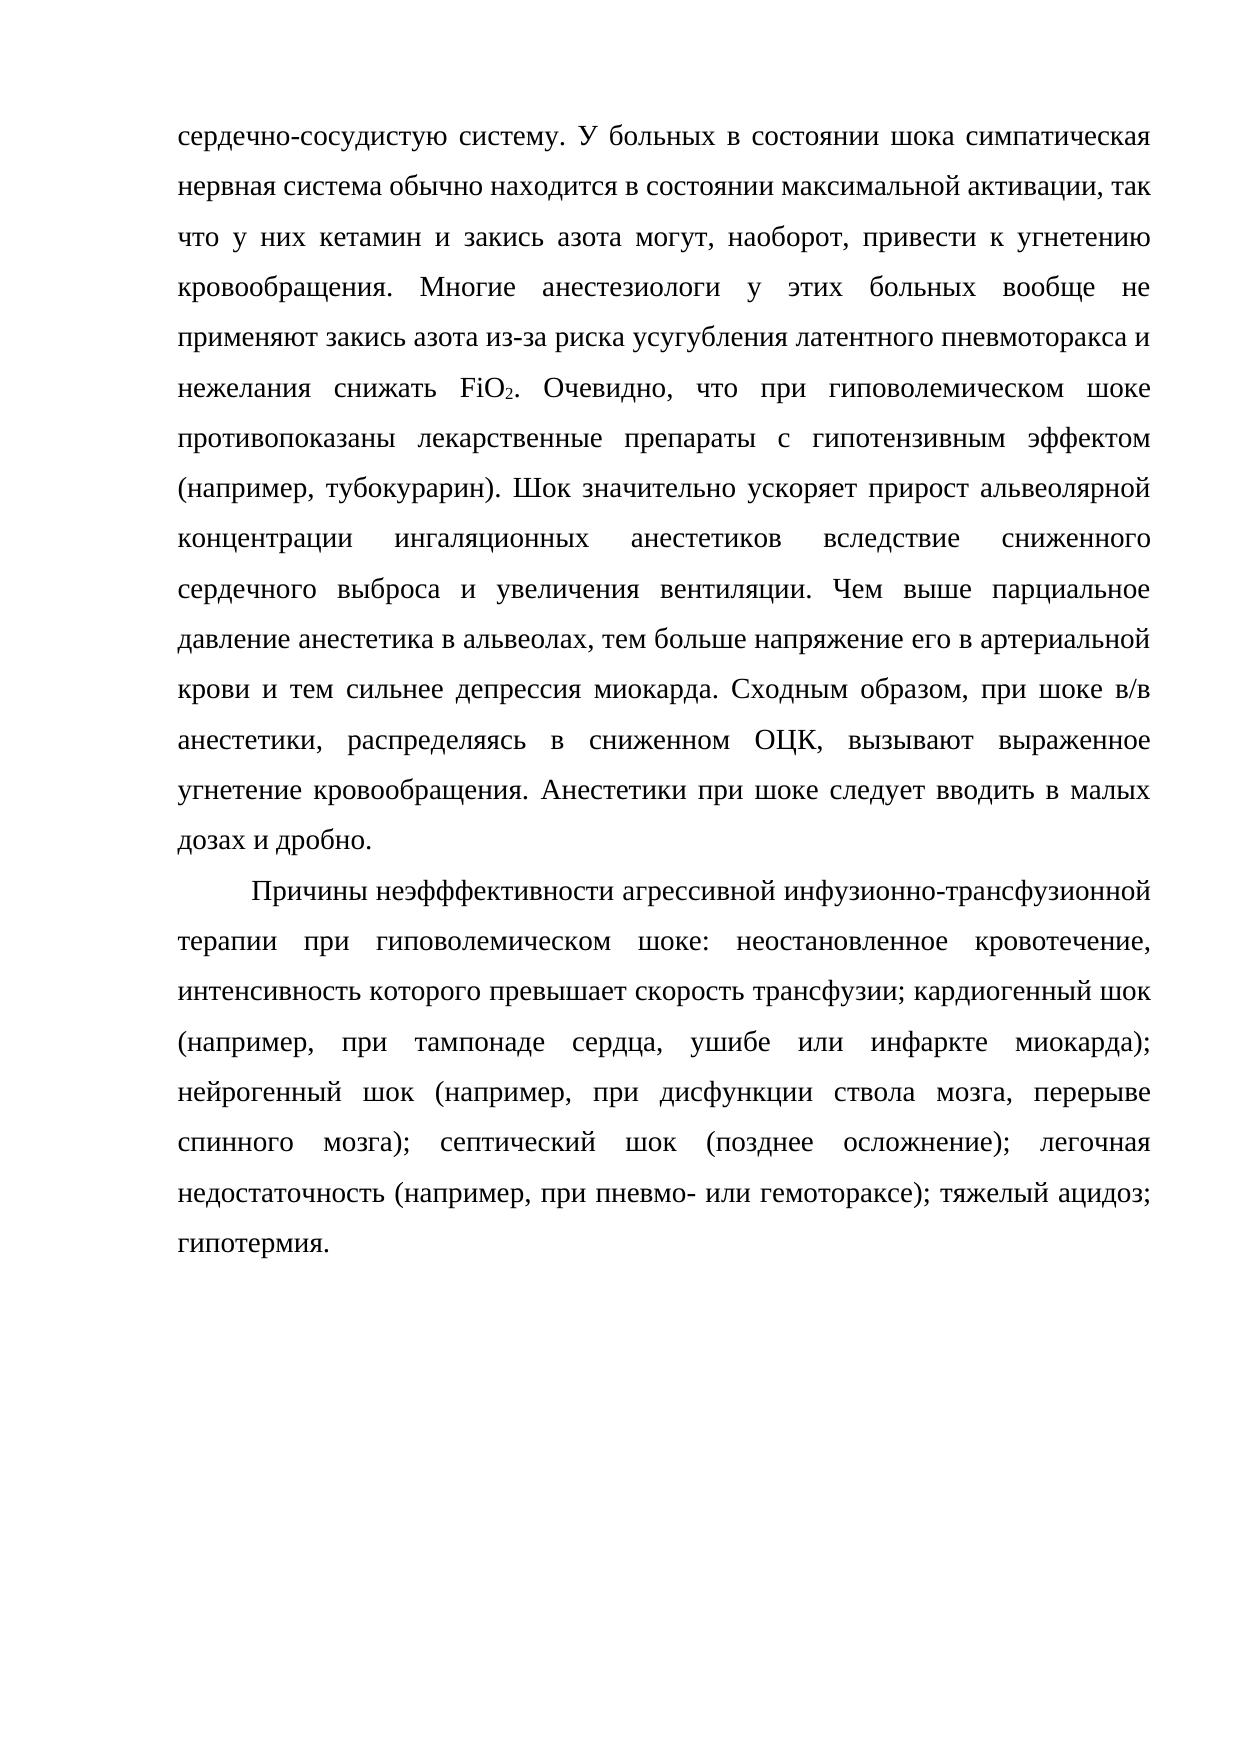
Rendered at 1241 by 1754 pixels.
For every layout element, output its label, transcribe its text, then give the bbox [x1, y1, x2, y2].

text Причины неэфффективности агрессивной инфузионно-трансфузионной терапии при гиповолемическом шоке: неостановленное кровотечение, интенсивность которого превышает скорость трансфузии; кардиогенный шок (например, при тампонаде сердца, ушибе или инфаркте миокарда); нейрогенный шок (например, при дисфункции ствола мозга, перерыве спинного мозга); септический шок (позднее осложнение); легочная недостаточность (например, при пневмо- или гемотораксе); тяжелый ацидоз; гипотермия. [177, 873, 1152, 1258]
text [177, 118, 1152, 856]
